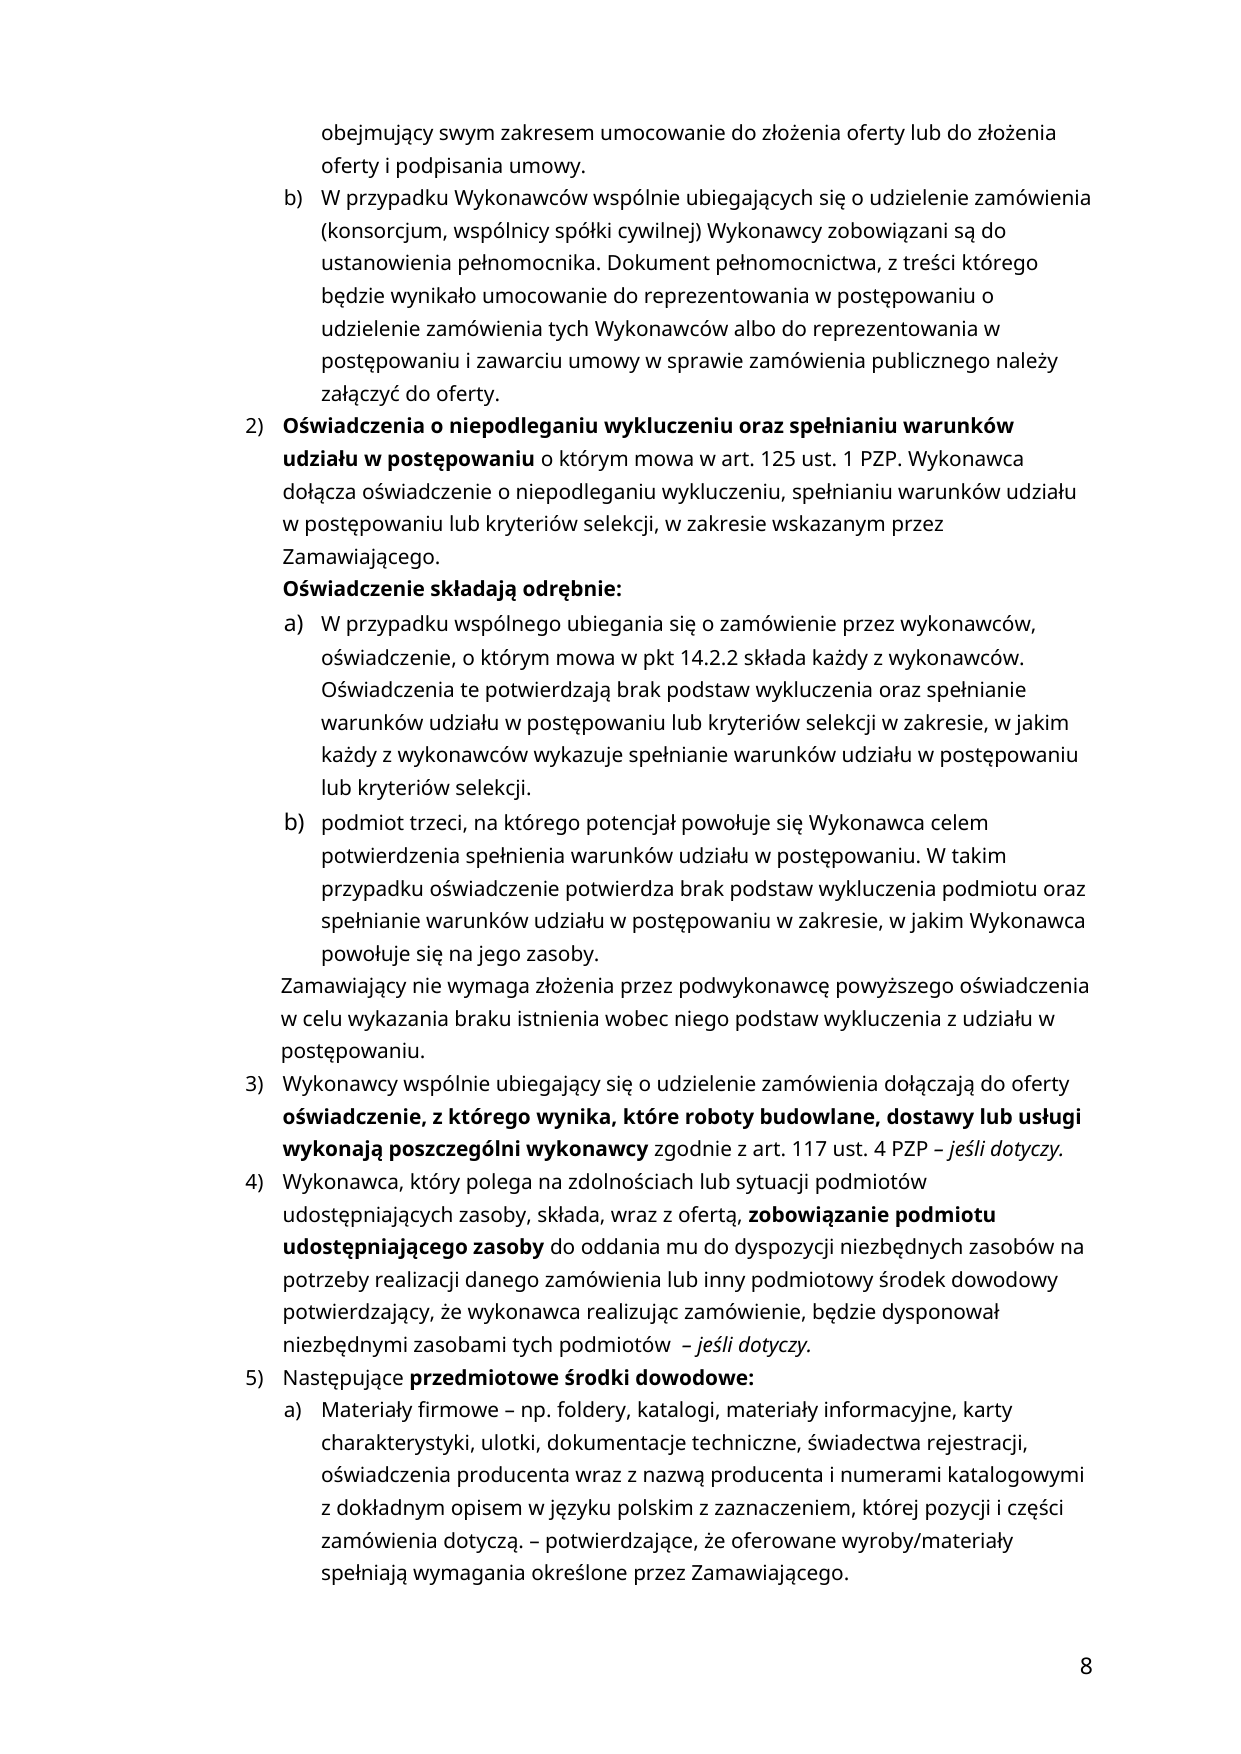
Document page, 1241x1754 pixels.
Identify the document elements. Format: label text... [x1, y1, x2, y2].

text Zamawiający nie wymaga złożenia przez podwykonawcę powyższego oświadczenia w celu wykazania braku istnienia wobec niego podstaw wykluczenia z udziału w postępowaniu. [281, 971, 1092, 1065]
list podmiot trzeci, na którego potencjał powołuje się Wykonawca celem potwierdzenia spełnienia warunków udziału w postępowaniu. W takim przypadku oświadczenie potwierdza brak podstaw wykluczenia podmiotu oraz spełnianie warunków udziału w postępowaniu w zakresie, w jakim Wykonawca powołuje się na jego zasoby. [283, 806, 1092, 967]
list Materiały firmowe – np. foldery, katalogi, materiały informacyjne, karty charakterystyki, ulotki, dokumentacje techniczne, świadectwa rejestracji, oświadczenia producenta wraz z nazwą producenta i numerami katalogowymi z dokładnym opisem w języku polskim z zaznaczeniem, której pozycji i części zamówienia dotyczą. – potwierdzające, że oferowane wyroby/materiały spełniają wymagania określone przez Zamawiającego. [283, 1395, 1092, 1587]
text Oświadczenie składają odrębnie: [282, 574, 1092, 603]
list W przypadku Wykonawców wspólnie ubiegających się o udzielenie zamówienia (konsorcjum, wspólnicy spółki cywilnej) Wykonawcy zobowiązani są do ustanowienia pełnomocnika. Dokument pełnomocnictwa, z treści którego będzie wynikało umocowanie do reprezentowania w postępowaniu o udzielenie zamówienia tych Wykonawców albo do reprezentowania w postępowaniu i zawarciu umowy w sprawie zamówienia publicznego należy załączyć do oferty. [283, 183, 1092, 407]
list Oświadczenia o niepodleganiu wykluczeniu oraz spełnianiu warunków udziału w postępowaniu o którym mowa w art. 125 ust. 1 PZP. Wykonawca dołącza oświadczenie o niepodleganiu wykluczeniu, spełnianiu warunków udziału w postępowaniu lub kryteriów selekcji, w zakresie wskazanym przez Zamawiającego. [245, 412, 1092, 570]
list W przypadku wspólnego ubiegania się o zamówienie przez wykonawców, oświadczenie, o którym mowa w pkt 14.2.2 składa każdy z wykonawców. Oświadczenia te potwierdzają brak podstaw wykluczenia oraz spełnianie warunków udziału w postępowaniu lub kryteriów selekcji w zakresie, w jakim każdy z wykonawców wykazuje spełnianie warunków udziału w postępowaniu lub kryteriów selekcji. [283, 607, 1092, 801]
list Wykonawca, który polega na zdolnościach lub sytuacji podmiotów udostępniających zasoby, składa, wraz z ofertą, zobowiązanie podmiotu udostępniającego zasoby do oddania mu do dyspozycji niezbędnych zasobów na potrzeby realizacji danego zamówienia lub inny podmiotowy środek dowodowy potwierdzający, że wykonawca realizując zamówienie, będzie dysponował niezbędnymi zasobami tych podmiotów – jeśli dotyczy. [245, 1167, 1092, 1358]
list Następujące przedmiotowe środki dowodowe: [245, 1363, 1092, 1391]
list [283, 118, 1092, 179]
list Wykonawcy wspólnie ubiegający się o udzielenie zamówienia dołączają do oferty oświadczenie, z którego wynika, które roboty budowlane, dostawy lub usługi wykonają poszczególni wykonawcy zgodnie z art. 117 ust. 4 PZP – jeśli dotyczy. [245, 1069, 1092, 1163]
